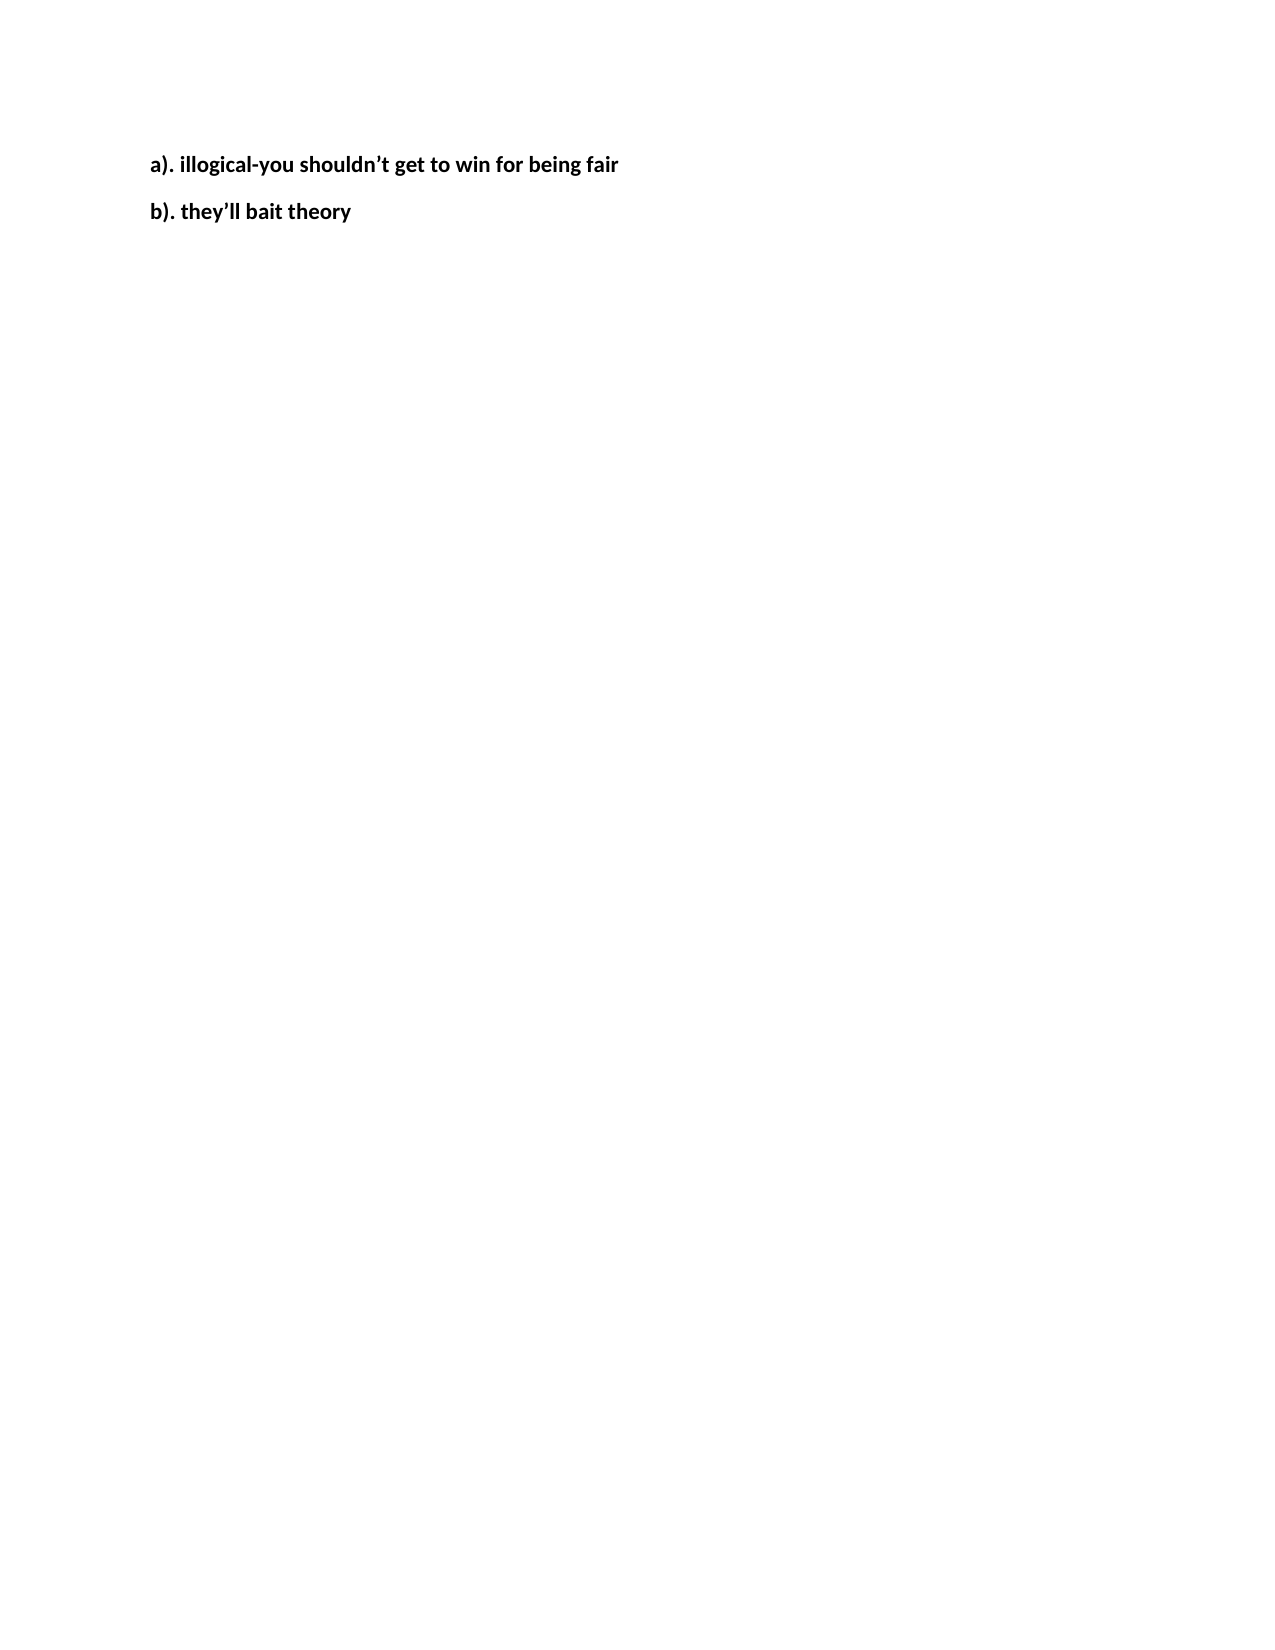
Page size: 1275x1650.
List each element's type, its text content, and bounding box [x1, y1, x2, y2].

text a). illogical-you shouldn’t get to win for being fair [150, 150, 1125, 178]
text b). they’ll bait theory [150, 197, 1125, 225]
